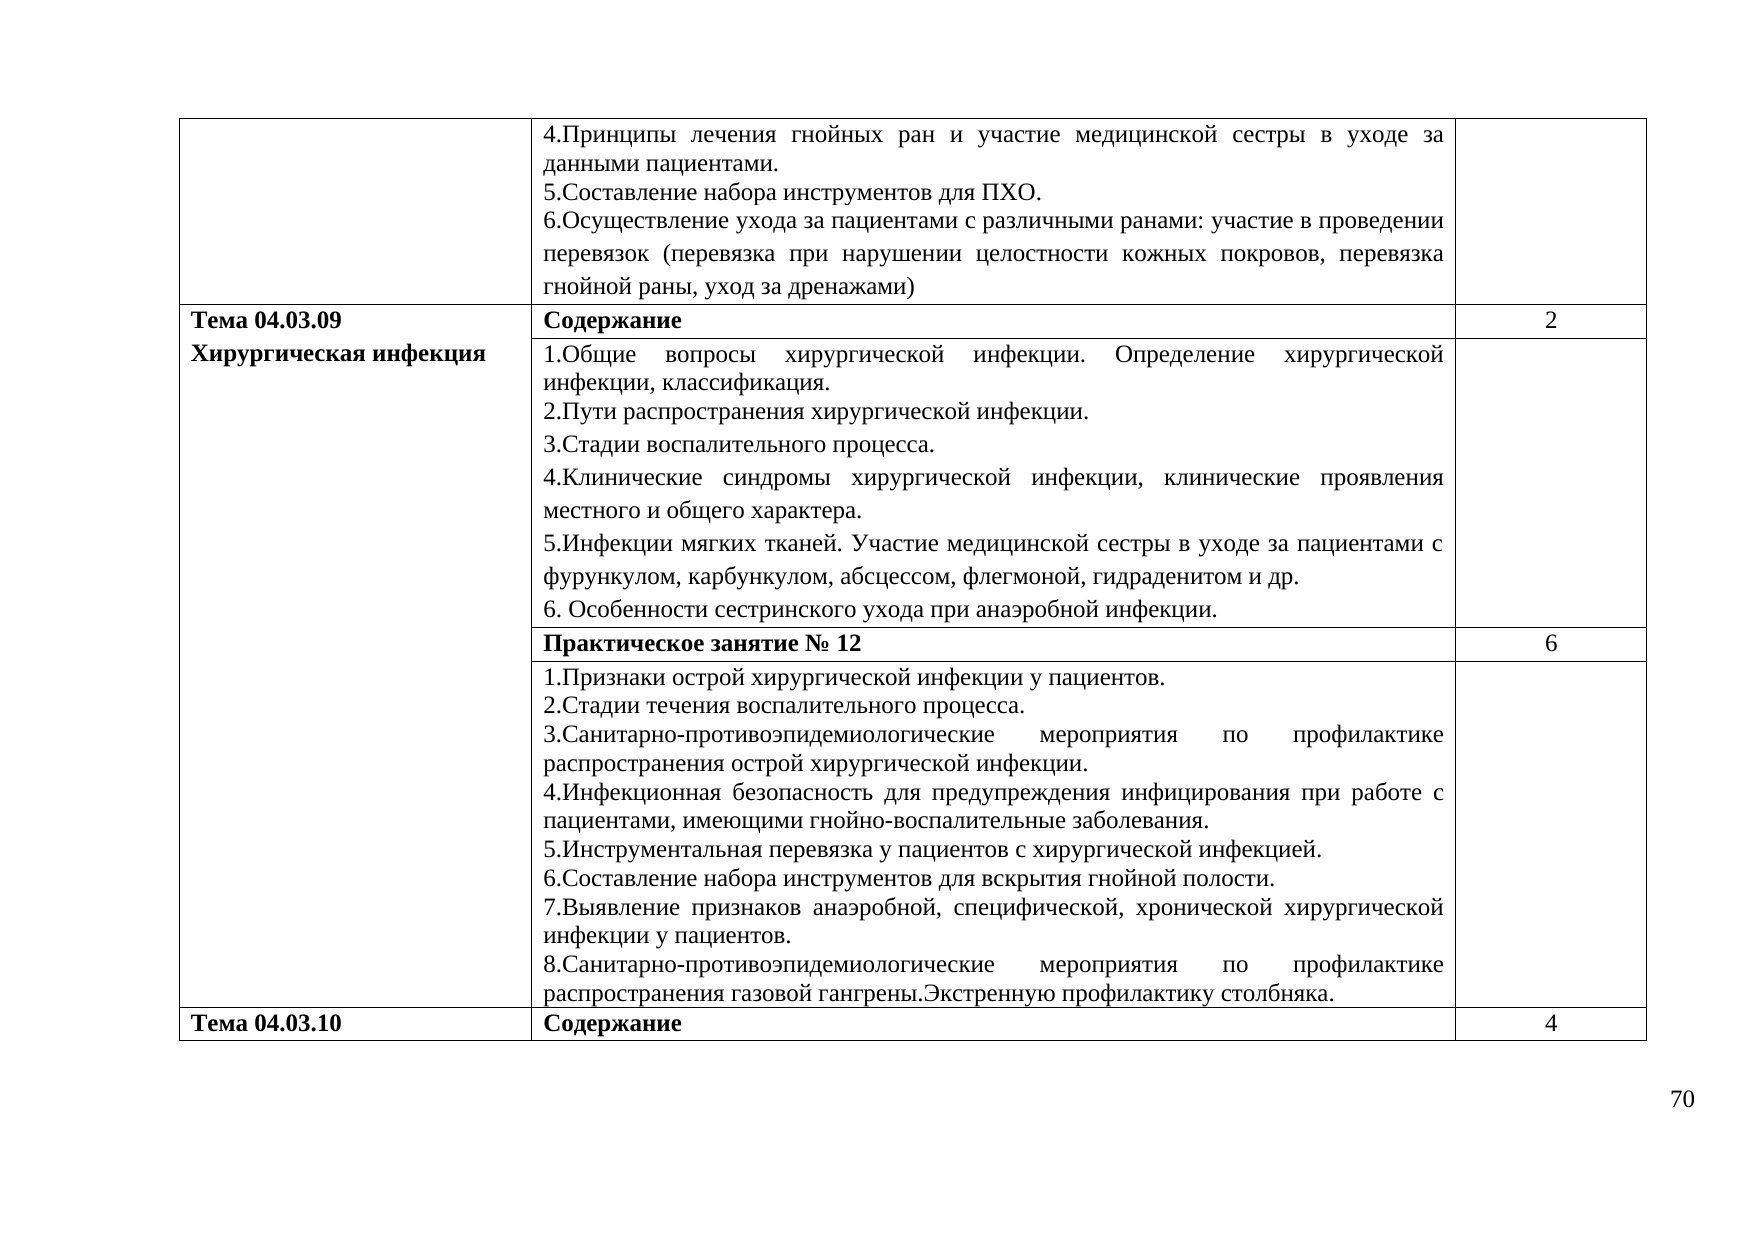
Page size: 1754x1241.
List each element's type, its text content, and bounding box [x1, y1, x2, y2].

table_cell 6 [1456, 628, 1646, 661]
table_cell Содержание [532, 1008, 1455, 1040]
table_cell 1.Признаки острой хирургической инфекции у пациентов. 2.Стадии течения воспалительного процесса. 3.Санитарно-противоэпидемиологические мероприятия по профилактике распространения острой хирургической инфекции. 4.Инфекционная безопасность для предупреждения инфицирования при работе с пациентами, имеющими гнойно-воспалительные заболевания. 5.Инструментальная перевязка у пациентов с хирургической инфекцией. 6.Составление набора инструментов для вскрытия гнойной полости. 7.Выявление признаков анаэробной, специфической, хронической хирургической инфекции у пациентов. 8.Санитарно-противоэпидемиологические мероприятия по профилактике распространения газовой гангрены.Экстренную профилактику столбняка. [532, 662, 1455, 1007]
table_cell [532, 119, 1455, 304]
table_cell Содержание [532, 305, 1455, 338]
table_cell 4 [1456, 1008, 1646, 1040]
table_cell [1456, 662, 1646, 1007]
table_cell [180, 1008, 531, 1040]
table_cell [1456, 339, 1646, 627]
table_cell 1.Общие вопросы хирургической инфекции. Определение хирургической инфекции, классификация. 2.Пути распространения хирургической инфекции. 3.Стадии воспалительного процесса. 4.Клинические синдромы хирургической инфекции, клинические проявления местного и общего характера. 5.Инфекции мягких тканей. Участие медицинской сестры в уходе за пациентами с фурункулом, карбункулом, абсцессом, флегмоной, гидраденитом и др. 6. Особенности сестринского ухода при анаэробной инфекции. [532, 339, 1455, 627]
table_cell Практическое занятие № 12 [532, 628, 1455, 661]
table_cell [1456, 119, 1646, 304]
table_cell 2 [1456, 305, 1646, 338]
table_cell Тема 04.03.09 Хирургическая инфекция [180, 305, 531, 1007]
